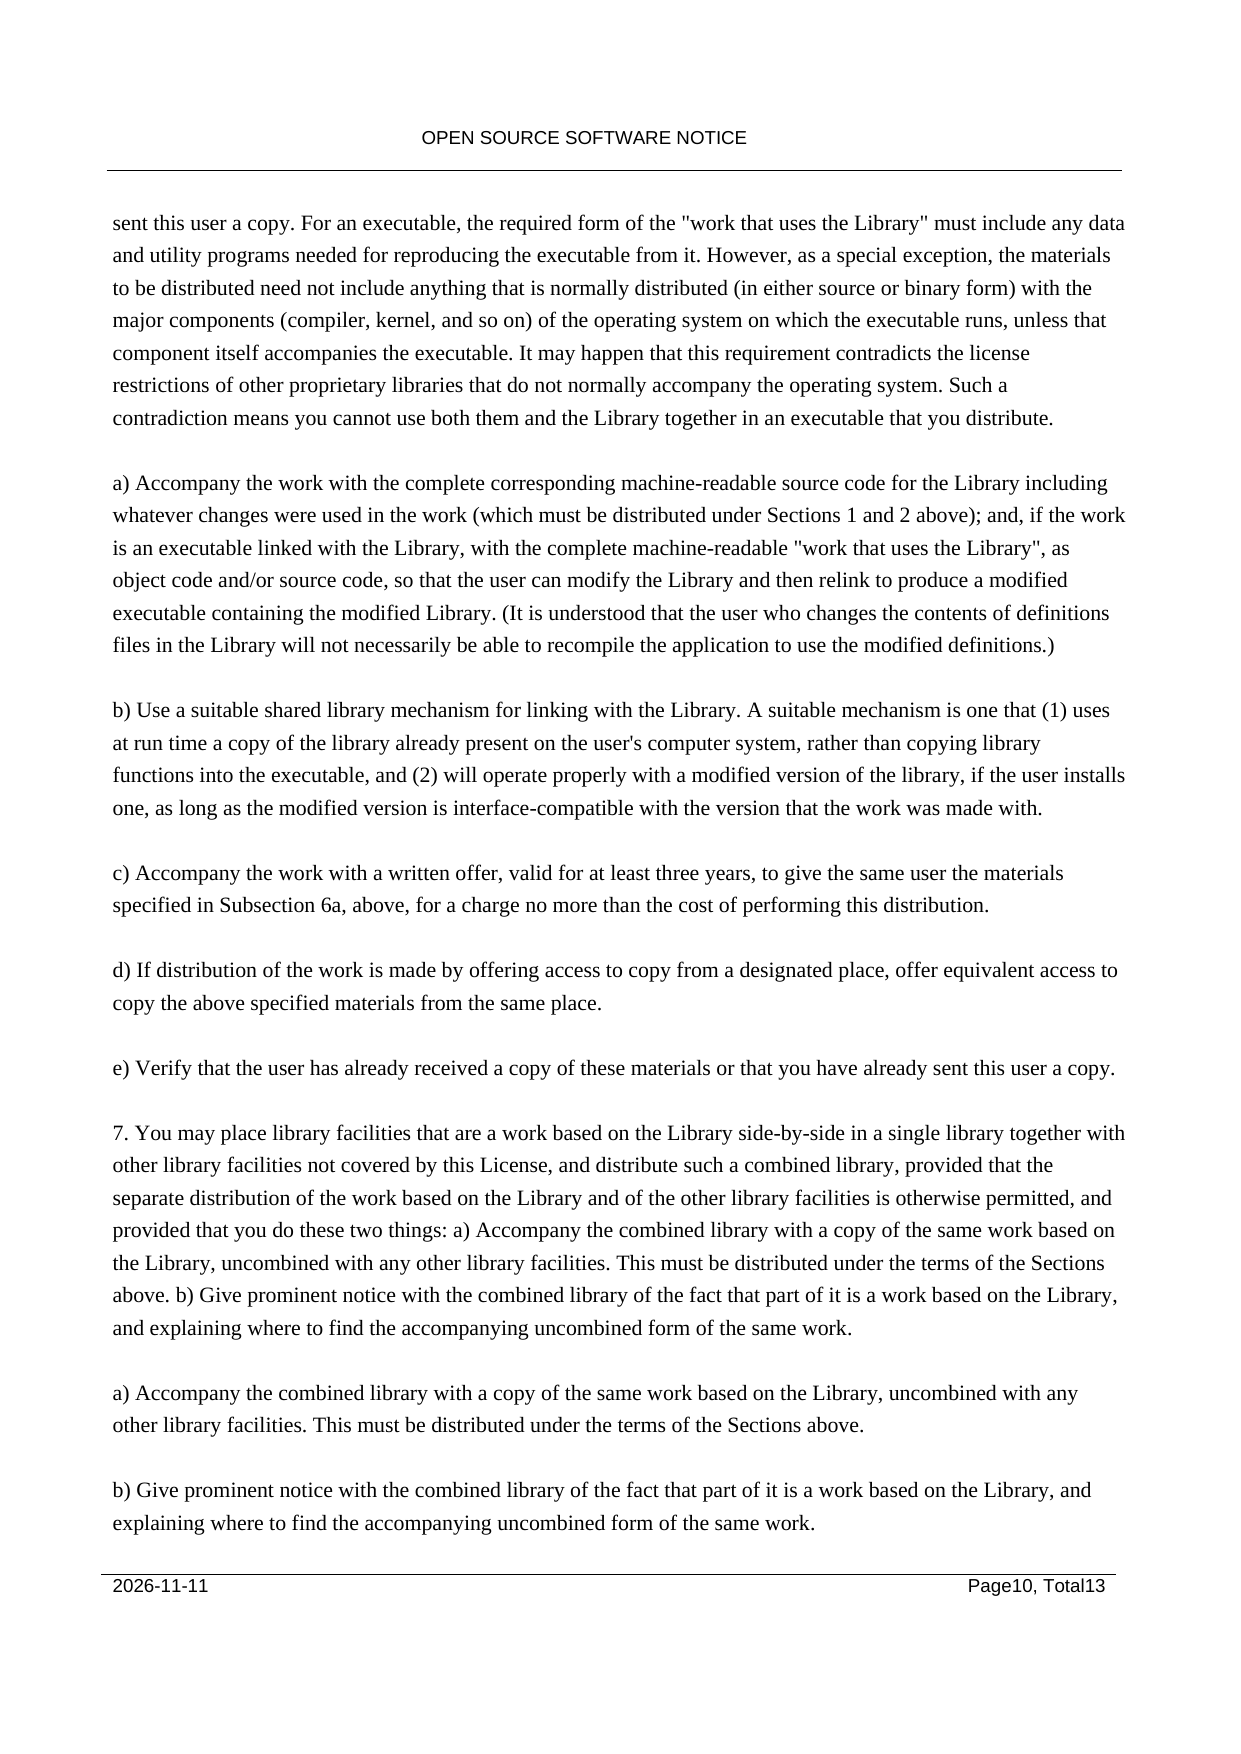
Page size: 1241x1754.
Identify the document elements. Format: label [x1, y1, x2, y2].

text [112, 206, 1128, 1539]
